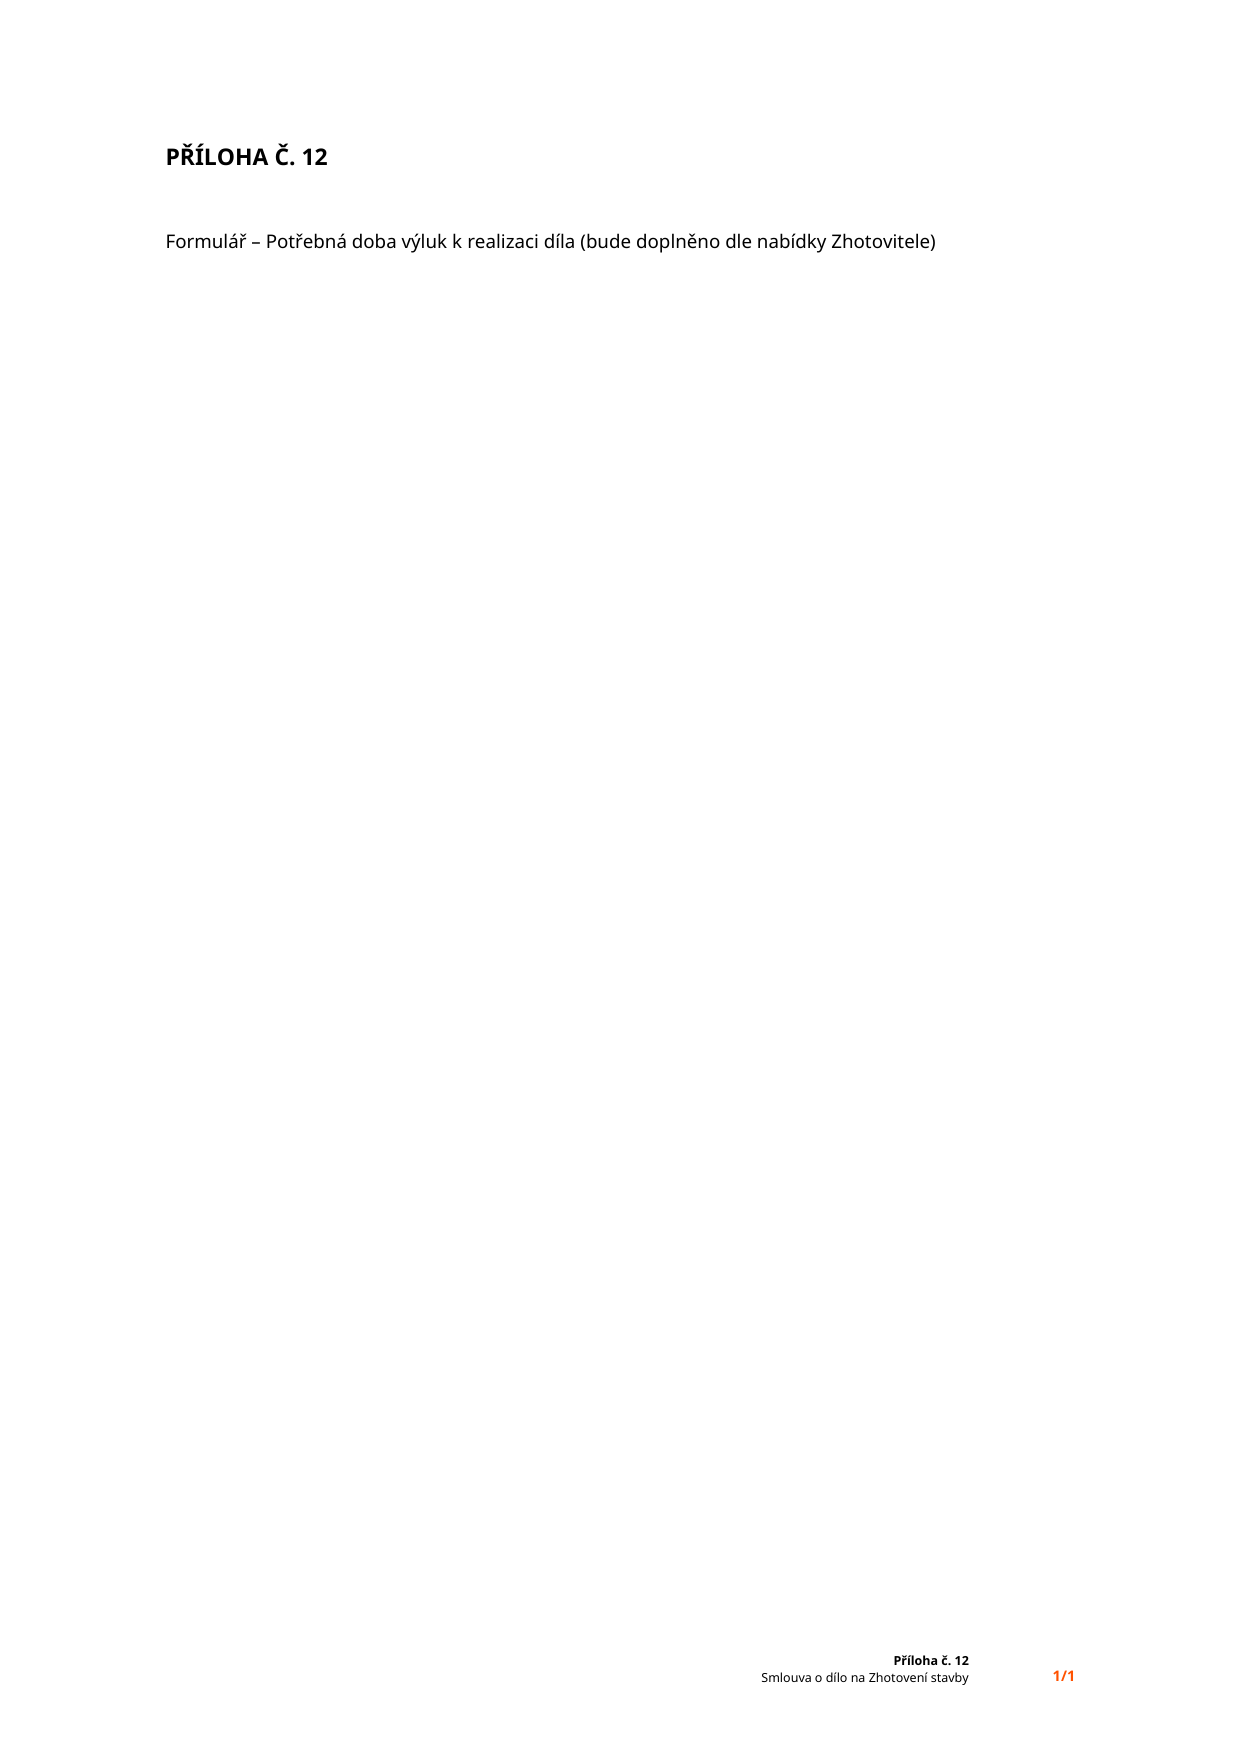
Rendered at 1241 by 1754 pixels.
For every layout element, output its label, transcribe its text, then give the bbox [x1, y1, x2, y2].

text Formulář – Potřebná doba výluk k realizaci díla (bude doplněno dle nabídky Zhotovitele) [165, 229, 1075, 254]
text Příloha č. 12 [165, 141, 1075, 173]
